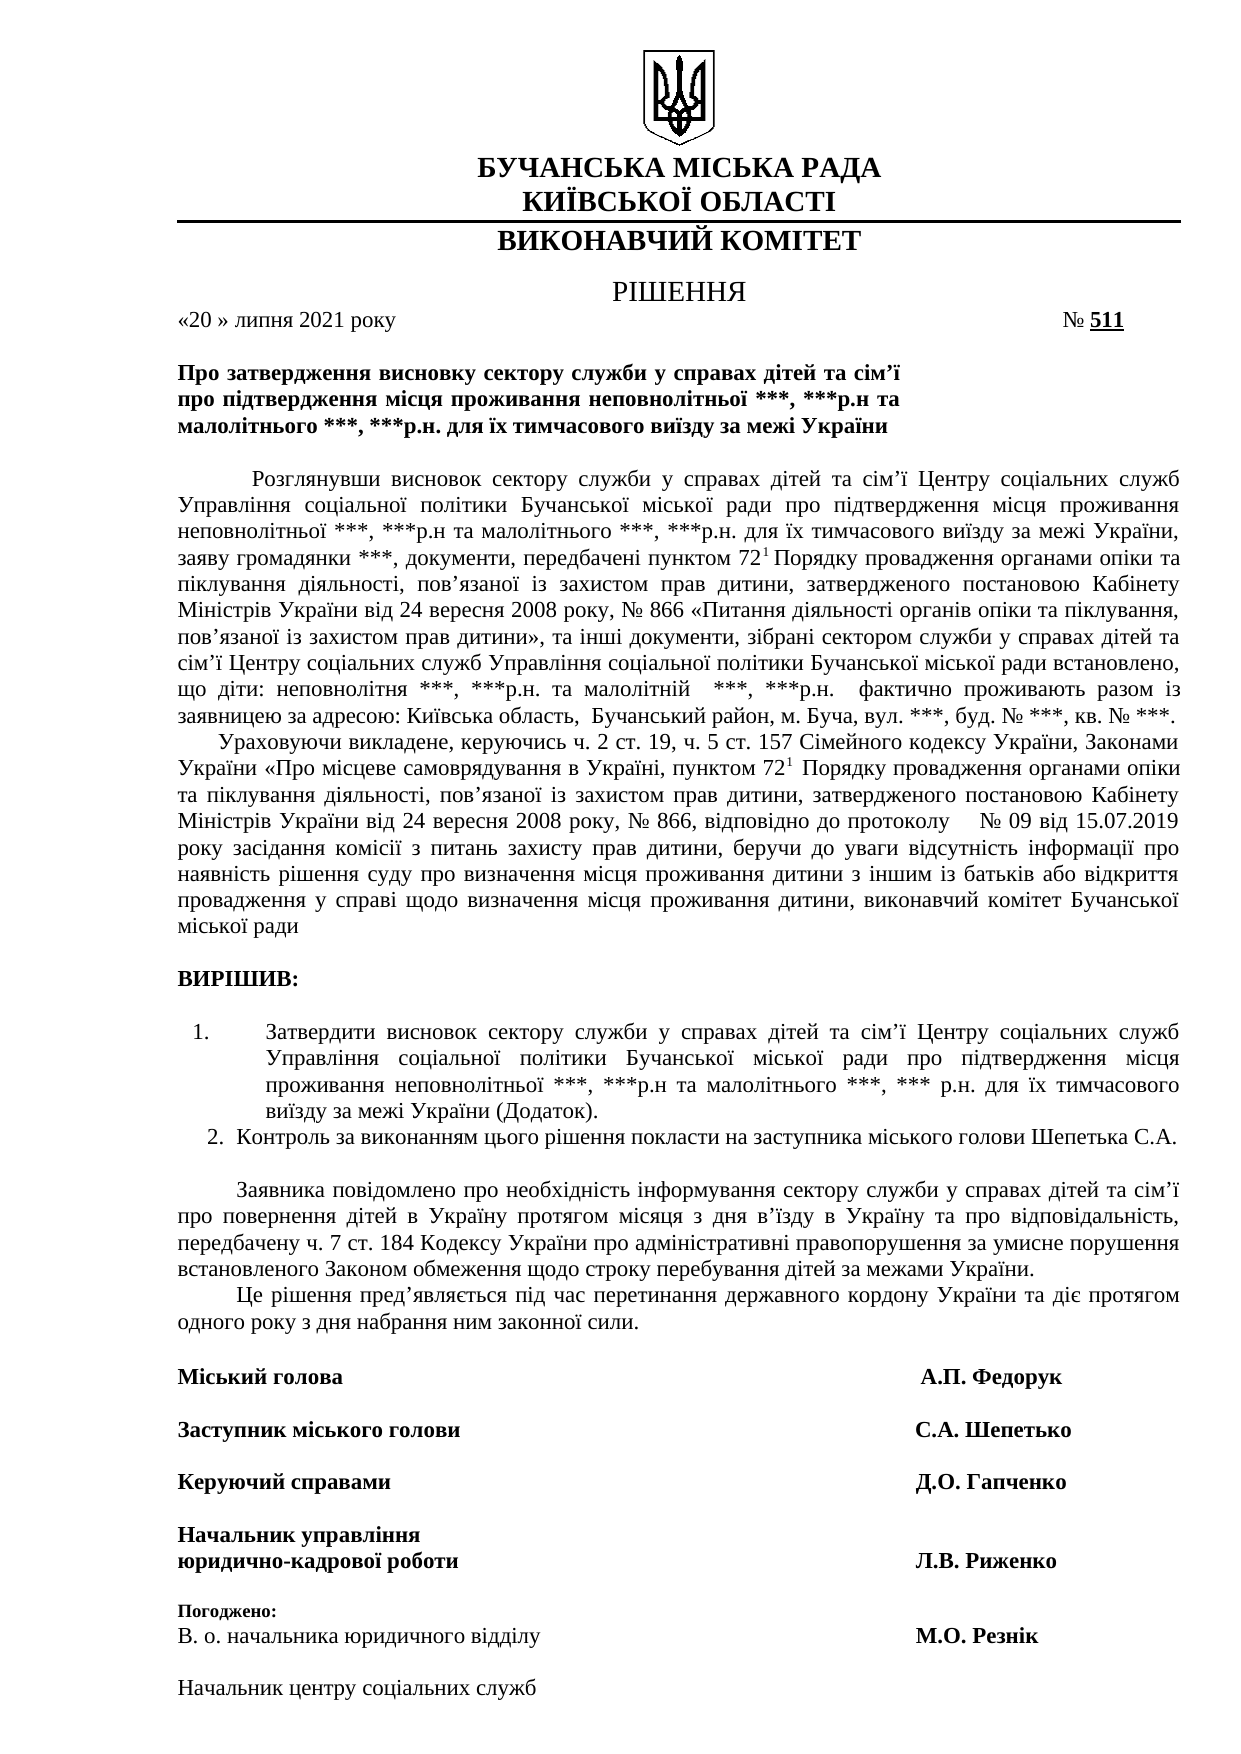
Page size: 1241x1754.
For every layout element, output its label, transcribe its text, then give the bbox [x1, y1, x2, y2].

text Заявника повідомлено про необхідність інформування сектору служби у справах дітей та сім’ї про повернення дітей в Україну протягом місяця з дня в’їзду в Україну та про відповідальність, передбачену ч. 7 ст. 184 Кодексу України про адміністративні правопорушення за умисне порушення встановленого Законом обмеження щодо строку перебування дітей за межами України. [177, 1176, 1181, 1282]
list Затвердити висновок сектору служби у справах дітей та сім’ї Центру соціальних служб Управління соціальної політики Бучанської міської ради про підтвердження місця проживання неповнолітньої ***, ***р.н та малолітнього ***, *** р.н. для їх тимчасового виїзду за межі України (Додаток). [192, 1018, 1181, 1123]
text Начальник управління [177, 1521, 1181, 1547]
text Керуючий справами Д.О. Гапченко [177, 1468, 1181, 1495]
text Заступник міського голови С.А. Шепетько [177, 1416, 1181, 1442]
text Начальник центру соціальних служб [177, 1674, 1181, 1701]
text РІШЕННЯ [177, 281, 1181, 306]
text Про затвердження висновку сектору служби у справах дітей та сім’ї про підтвердження місця проживання неповнолітньої ***, ***р.н та малолітнього ***, ***р.н. для їх тимчасового виїзду за межі України [177, 359, 901, 438]
text БУЧАНСЬКА МІСЬКА РАДА [177, 151, 1181, 184]
text В. о. начальника юридичного відділу М.О. Резнік [177, 1622, 1181, 1648]
text «20 » липня 2021 року № 511 [177, 306, 1181, 333]
text Міський голова А.П. Федорук [177, 1363, 1181, 1389]
text Розглянувши висновок сектору служби у справах дітей та сім’ї Центру соціальних служб Управління соціальної політики Бучанської міської ради про підтвердження місця проживання неповнолітньої ***, ***р.н та малолітнього ***, ***р.н. для їх тимчасового виїзду за межі України, заяву громадянки ***, документи, передбачені пунктом 721 Порядку провадження органами опіки та піклування діяльності, пов’язаної із захистом прав дитини, затвердженого постановою Кабінету Міністрів України від 24 вересня 2008 року, № 866 «Питання діяльності органів опіки та піклування, пов’язаної із захистом прав дитини», та інші документи, зібрані сектором служби у справах дітей та сім’ї Центру соціальних служб Управління соціальної політики Бучанської міської ради встановлено, що діти: неповнолітня ***, ***р.н. та малолітній ***, ***р.н. фактично проживають разом із заявницею за адресою: Київська область, Бучанський район, м. Буча, вул. ***, буд. № ***, кв. № ***. [177, 464, 1181, 728]
text ВИКОНАВЧИЙ КОМІТЕТ [177, 223, 1181, 256]
text Це рішення пред’являється під час перетинання державного кордону України та діє протягом одного року з дня набрання ним законної сили. [177, 1282, 1181, 1334]
text ВИРІШИВ: [177, 965, 1181, 992]
list Контроль за виконанням цього рішення покласти на заступника міського голови Шепетька С.А. [207, 1123, 1181, 1150]
text юридично-кадрової роботи Л.В. Риженко [177, 1547, 1181, 1574]
text Ураховуючи викладене, керуючись ч. 2 ст. 19, ч. 5 ст. 157 Сімейного кодексу України, Законами України «Про місцеве самоврядування в Україні, пунктом 721 Порядку провадження органами опіки та піклування діяльності, пов’язаної із захистом прав дитини, затвердженого постановою Кабінету Міністрів України від 24 вересня 2008 року, № 866, відповідно до протоколу № 09 від 15.07.2019 року засідання комісії з питань захисту прав дитини, беручи до уваги відсутність інформації про наявність рішення суду про визначення місця проживання дитини з іншим із батьків або відкриття провадження у справі щодо визначення місця проживання дитини, виконавчий комітет Бучанської міської ради [177, 728, 1181, 939]
text Погоджено: [177, 1600, 1181, 1622]
text КИЇВСЬКОЇ ОБЛАСТІ [177, 184, 1181, 220]
